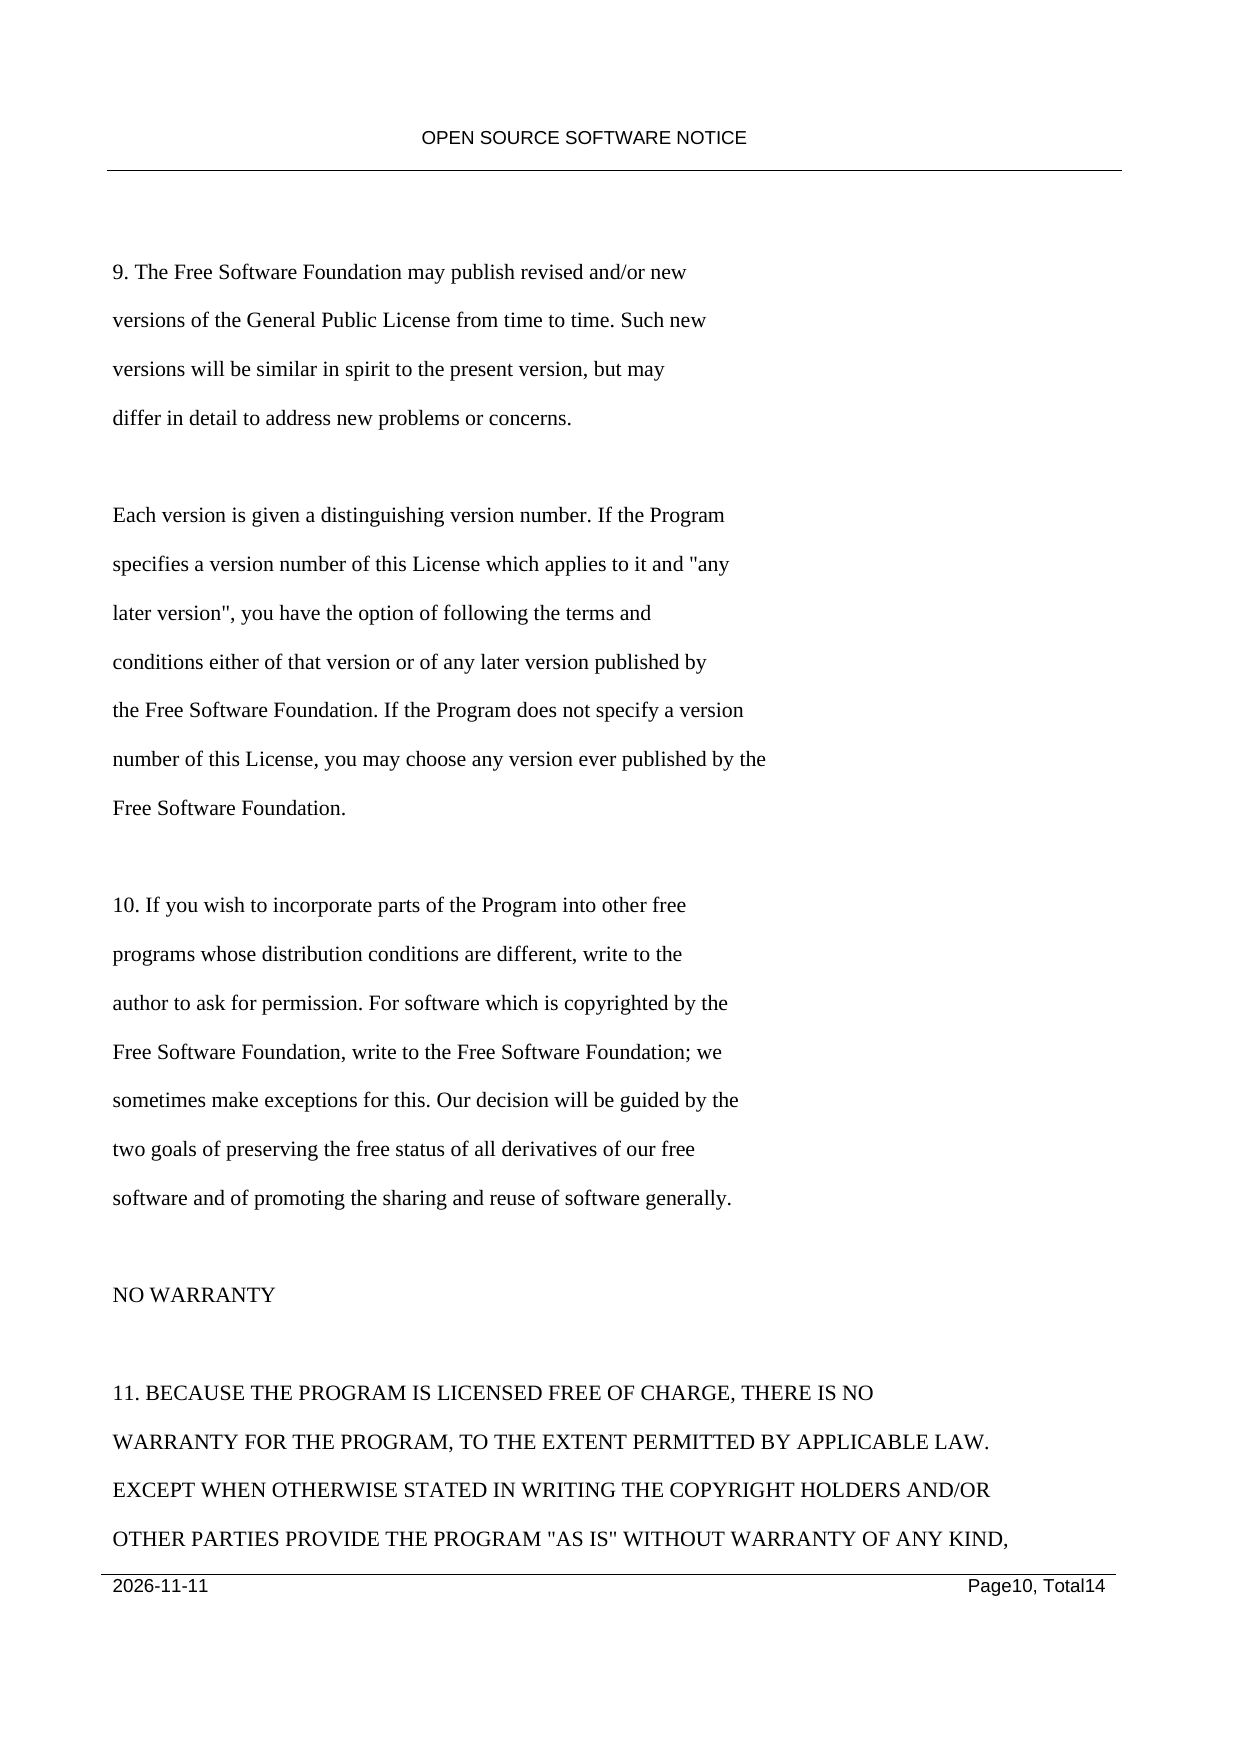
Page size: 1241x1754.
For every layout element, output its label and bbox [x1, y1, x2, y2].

text [112, 206, 1128, 1555]
